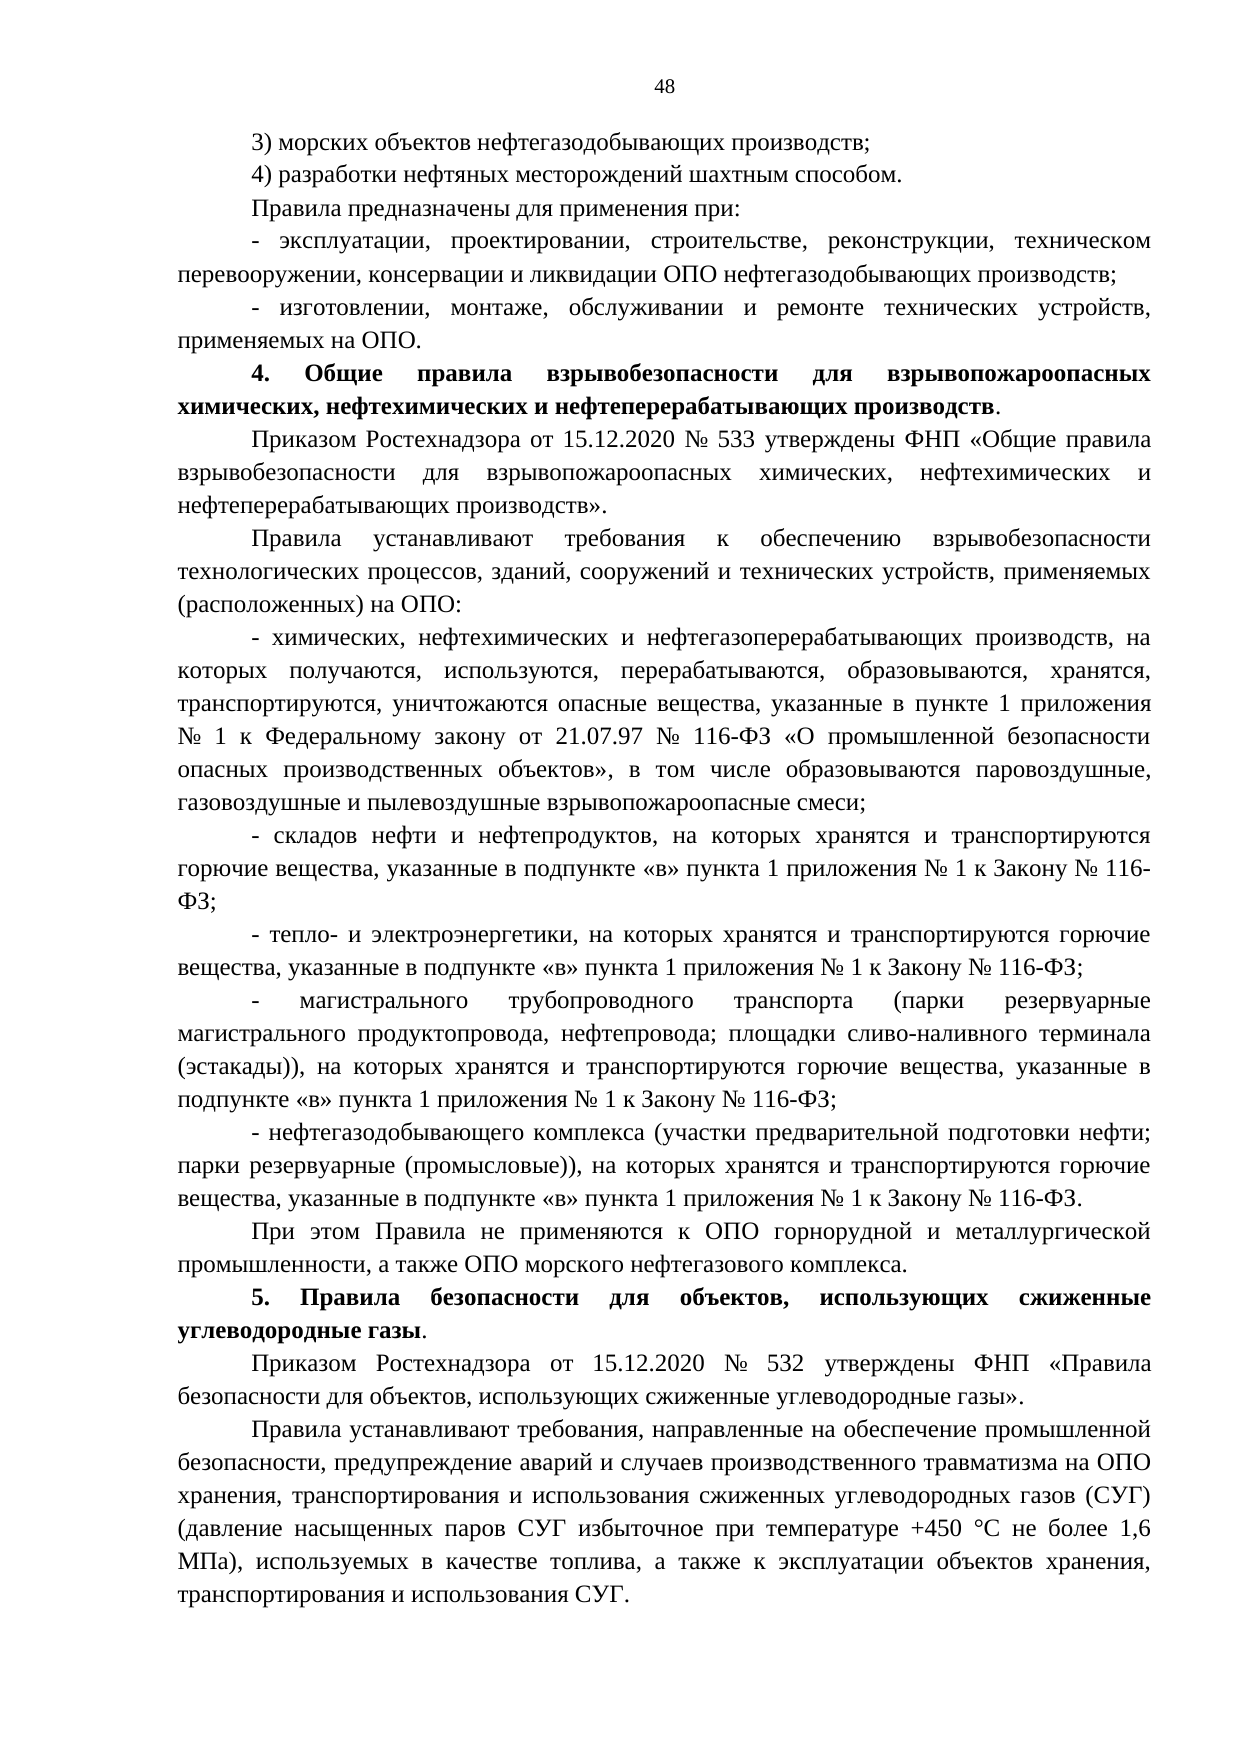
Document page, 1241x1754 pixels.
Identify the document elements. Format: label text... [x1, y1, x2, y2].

text - нефтегазодобывающего комплекса (участки предварительной подготовки нефти; парки резервуарные (промысловые)), на которых хранятся и транспортируются горючие вещества, указанные в подпункте «в» пункта 1 приложения № 1 к Закону № 116-ФЗ. [177, 1117, 1152, 1212]
text 3) морских объектов нефтегазодобывающих производств; [177, 127, 1152, 155]
text 4. Общие правила взрывобезопасности для взрывопожароопасных химических, нефтехимических и нефтеперерабатывающих производств. [177, 358, 1152, 419]
text - эксплуатации, проектировании, строительстве, реконструкции, техническом перевооружении, консервации и ликвидации ОПО нефтегазодобывающих производств; [177, 226, 1152, 287]
text - тепло- и электроэнергетики, на которых хранятся и транспортируются горючие вещества, указанные в подпункте «в» пункта 1 приложения № 1 к Закону № 116-ФЗ; [177, 919, 1152, 981]
text Правила устанавливают требования, направленные на обеспечение промышленной безопасности, предупреждение аварий и случаев производственного травматизма на ОПО хранения, транспортирования и использования сжиженных углеводородных газов (СУГ) (давление насыщенных паров СУГ избыточное при температуре +450 °С не более 1,6 МПа), используемых в качестве топлива, а также к эксплуатации объектов хранения, транспортирования и использования СУГ. [177, 1414, 1152, 1608]
text - изготовлении, монтаже, обслуживании и ремонте технических устройств, применяемых на ОПО. [177, 292, 1152, 353]
text - складов нефти и нефтепродуктов, на которых хранятся и транспортируются горючие вещества, указанные в подпункте «в» пункта 1 приложения № 1 к Закону № 116-ФЗ; [177, 820, 1152, 915]
text Приказом Ростехнадзора от 15.12.2020 № 533 утверждены ФНП «Общие правила взрывобезопасности для взрывопожароопасных химических, нефтехимических и нефтеперерабатывающих производств». [177, 424, 1152, 518]
text 5. Правила безопасности для объектов, использующих сжиженные углеводородные газы. [177, 1282, 1152, 1344]
text 4) разработки нефтяных месторождений шахтным способом. [177, 159, 1152, 188]
text - химических, нефтехимических и нефтегазоперерабатывающих производств, на которых получаются, используются, перерабатываются, образовываются, хранятся, транспортируются, уничтожаются опасные вещества, указанные в пункте 1 приложения № 1 к Федеральному закону от 21.07.97 № 116-ФЗ «О промышленной безопасности опасных производственных объектов», в том числе образовываются паровоздушные, газовоздушные и пылевоздушные взрывопожароопасные смеси; [177, 622, 1152, 816]
text Правила предназначены для применения при: [177, 193, 1152, 221]
text При этом Правила не применяются к ОПО горнорудной и металлургической промышленности, а также ОПО морского нефтегазового комплекса. [177, 1216, 1152, 1278]
text Приказом Ростехнадзора от 15.12.2020 № 532 утверждены ФНП «Правила безопасности для объектов, использующих сжиженные углеводородные газы». [177, 1348, 1152, 1410]
text Правила устанавливают требования к обеспечению взрывобезопасности технологических процессов, зданий, сооружений и технических устройств, применяемых (расположенных) на ОПО: [177, 523, 1152, 618]
text - магистрального трубопроводного транспорта (парки резервуарные магистрального продуктопровода, нефтепровода; площадки сливо-наливного терминала (эстакады)), на которых хранятся и транспортируются горючие вещества, указанные в подпункте «в» пункта 1 приложения № 1 к Закону № 116-ФЗ; [177, 985, 1152, 1113]
